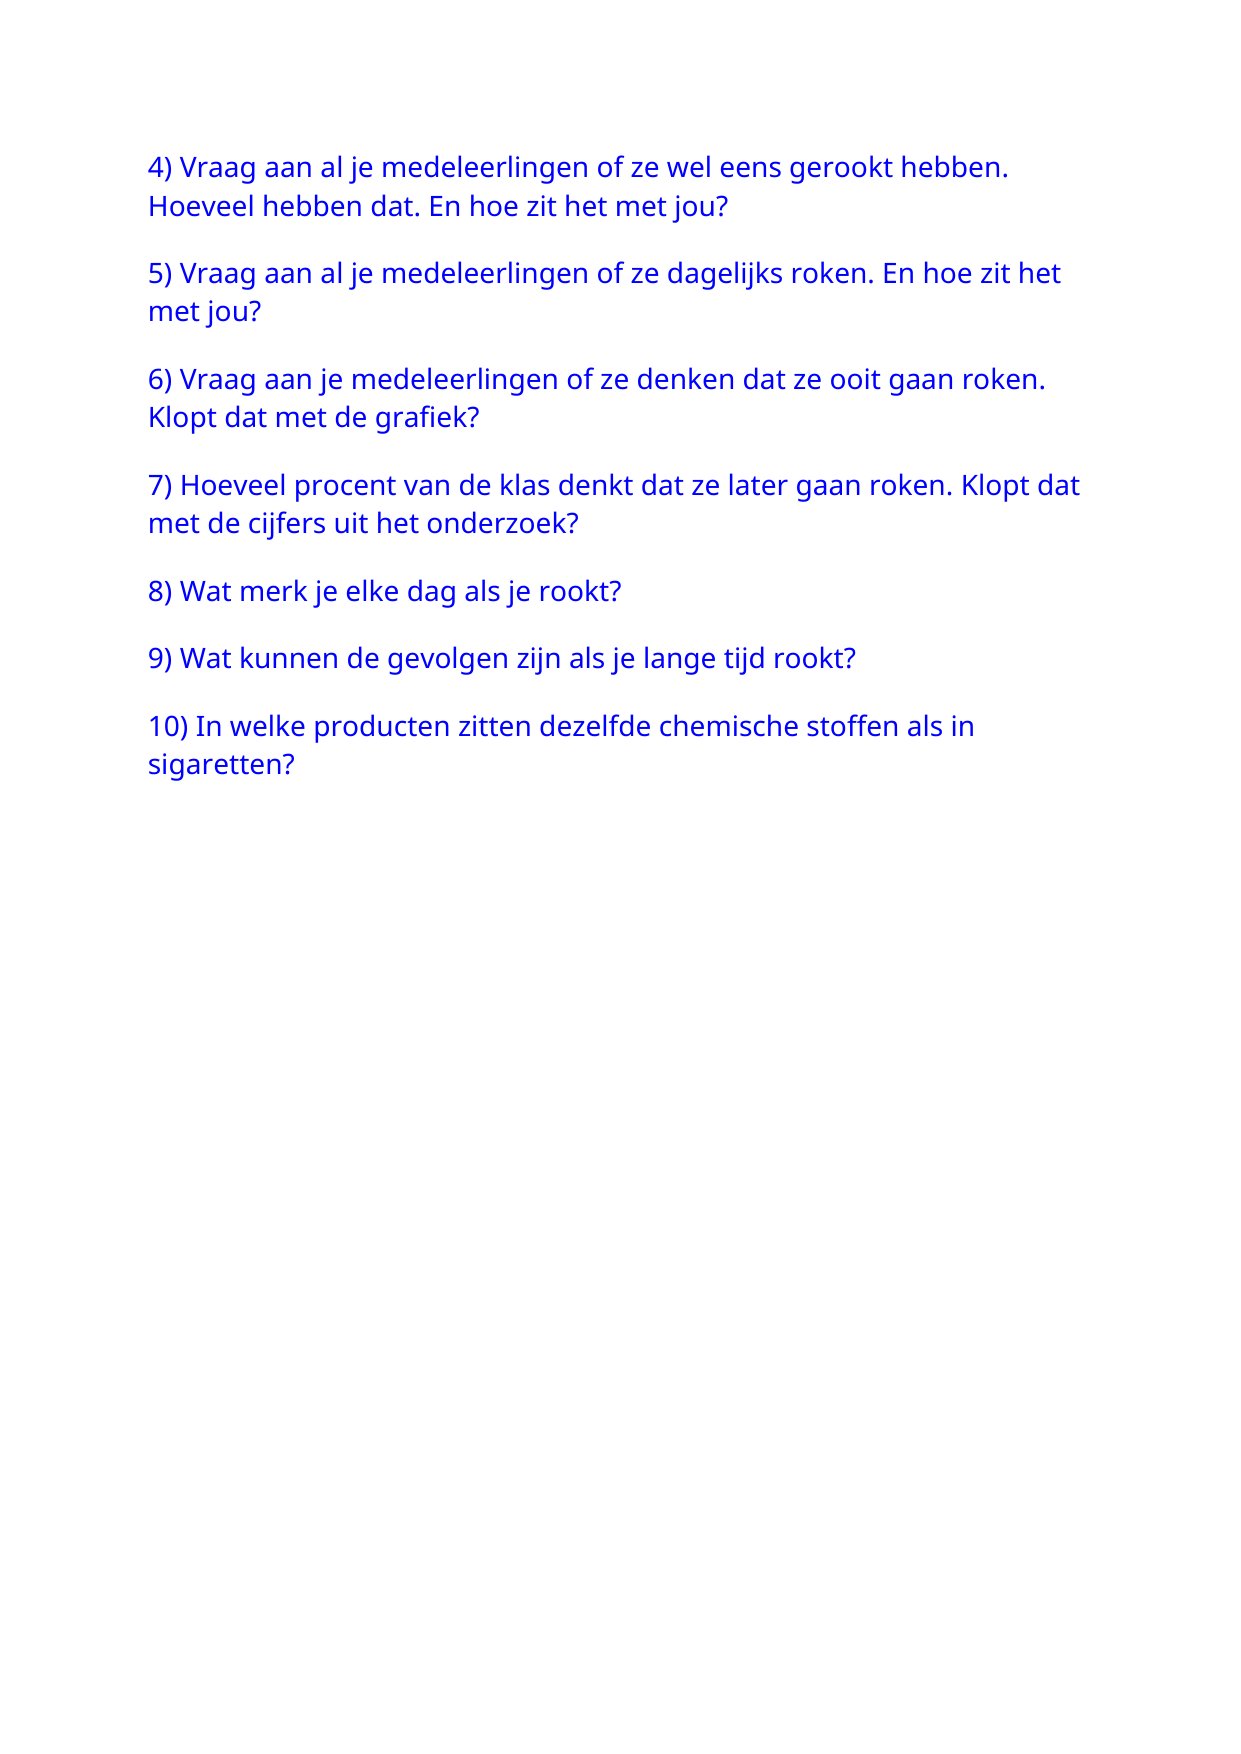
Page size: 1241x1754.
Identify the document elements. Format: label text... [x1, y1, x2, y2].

text 8) Wat merk je elke dag als je rookt? [148, 571, 1093, 609]
text 4) Vraag aan al je medeleerlingen of ze wel eens gerookt hebben. Hoeveel hebben dat. En hoe zit het met jou? [148, 148, 1093, 224]
text 9) Wat kunnen de gevolgen zijn als je lange tijd rookt? [148, 638, 1093, 677]
text 7) Hoeveel procent van de klas denkt dat ze later gaan roken. Klopt dat met de cijfers uit het onderzoek? [148, 465, 1093, 542]
text 10) In welke producten zitten dezelfde chemische stoffen als in sigaretten? [148, 706, 1093, 783]
text 6) Vraag aan je medeleerlingen of ze denken dat ze ooit gaan roken. Klopt dat met de grafiek? [148, 359, 1093, 436]
text 5) Vraag aan al je medeleerlingen of ze dagelijks roken. En hoe zit het met jou? [148, 253, 1093, 330]
